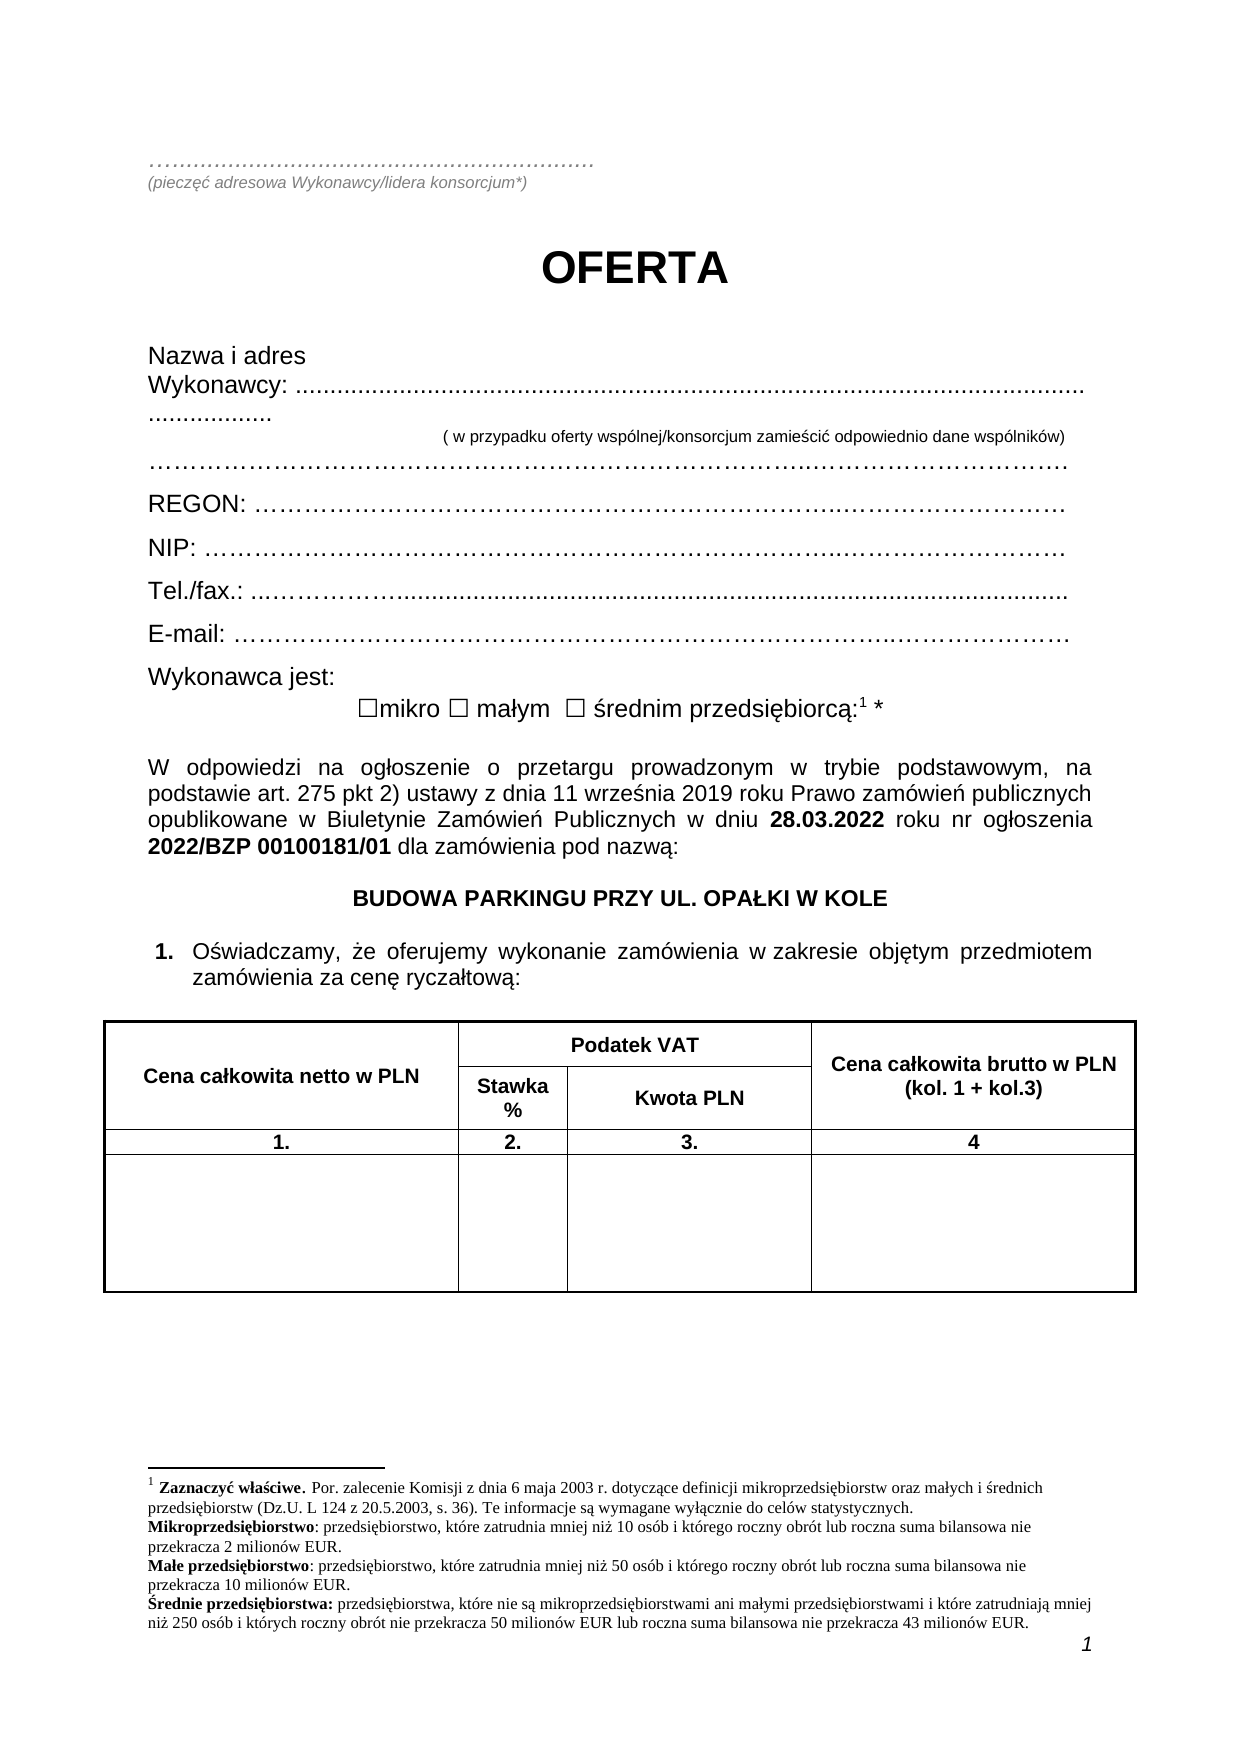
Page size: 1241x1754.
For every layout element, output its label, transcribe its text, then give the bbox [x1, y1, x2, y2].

table_cell Kwota PLN [568, 1067, 811, 1129]
text mikro małym średnim przedsiębiorcą: * [148, 691, 1092, 725]
text Tel./fax.: ...……………................................................................................................. [148, 576, 1092, 604]
table_cell Stawka % [459, 1067, 567, 1129]
text W odpowiedzi na ogłoszenie o przetargu prowadzonym w trybie podstawowym, na podstawie art. 275 pkt 2) ustawy z dnia 11 września 2019 roku Prawo zamówień publicznych opublikowane w Biuletynie Zamówień Publicznych w dniu 28.03.2022 roku nr ogłoszenia 2022/BZP 00100181/01 dla zamówienia pod nazwą: [148, 753, 1092, 859]
subtitle …............................................................. [148, 144, 1092, 173]
subtitle OFERTA [177, 240, 1092, 293]
subtitle (pieczęć adresowa Wykonawcy/lidera konsorcjum*) [148, 173, 1092, 192]
text Nazwa i adres Wykonawcy: .................................................................................................................................... [148, 341, 1092, 427]
text BUDOWA PARKINGU PRZY UL. OPAŁKI W KOLE [148, 885, 1092, 912]
text NIP: …………………………………………………………………..……………………… [148, 533, 1092, 561]
table_header Cena całkowita brutto w PLN (kol. 1 + kol.3) [812, 1023, 1134, 1129]
table_cell 4 [812, 1130, 1134, 1154]
table_cell [459, 1155, 567, 1291]
text ( w przypadku oferty wspólnej/konsorcjum zamieścić odpowiednio dane wspólników) [148, 427, 1092, 446]
table_cell 1. [106, 1130, 458, 1154]
text ……………………………………………………………………..…………………………. [148, 446, 1092, 475]
table_cell 3. [568, 1130, 811, 1154]
table_cell [812, 1155, 1134, 1291]
text E-mail: ……………………………………………………………………..………………… [148, 619, 1092, 648]
table_cell [106, 1155, 458, 1291]
table_header Podatek VAT [459, 1023, 811, 1066]
table_cell 2. [459, 1130, 567, 1154]
text REGON: ……………………………………………………………..……………………… [148, 489, 1092, 518]
list Oświadczamy, że oferujemy wykonanie zamówienia w zakresie objętym przedmiotem zamówienia za cenę ryczałtową: [154, 938, 1092, 991]
table_cell [568, 1155, 811, 1291]
text Wykonawca jest: [148, 662, 1092, 691]
table_header Cena całkowita netto w PLN [106, 1023, 458, 1129]
